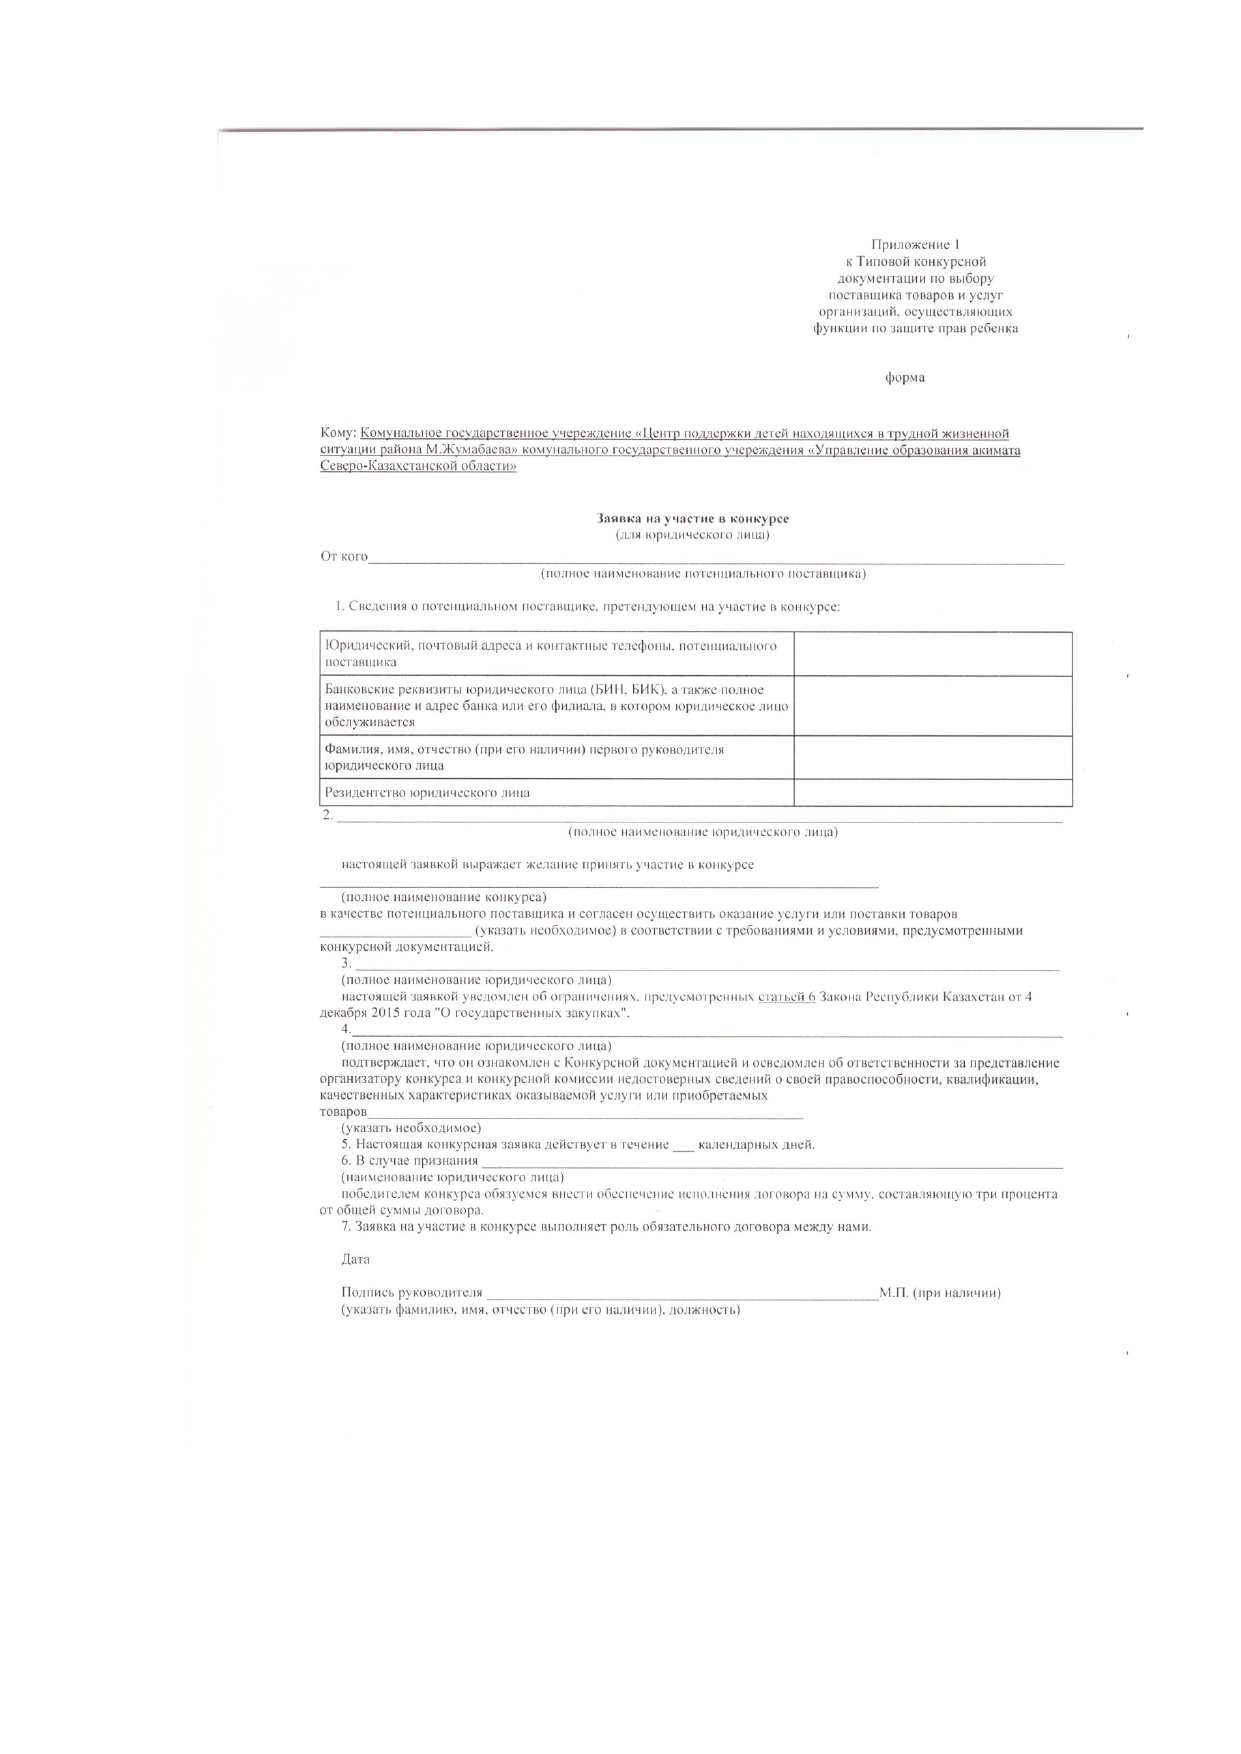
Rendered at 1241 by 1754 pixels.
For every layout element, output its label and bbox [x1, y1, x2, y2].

picture [177, 118, 1152, 1458]
